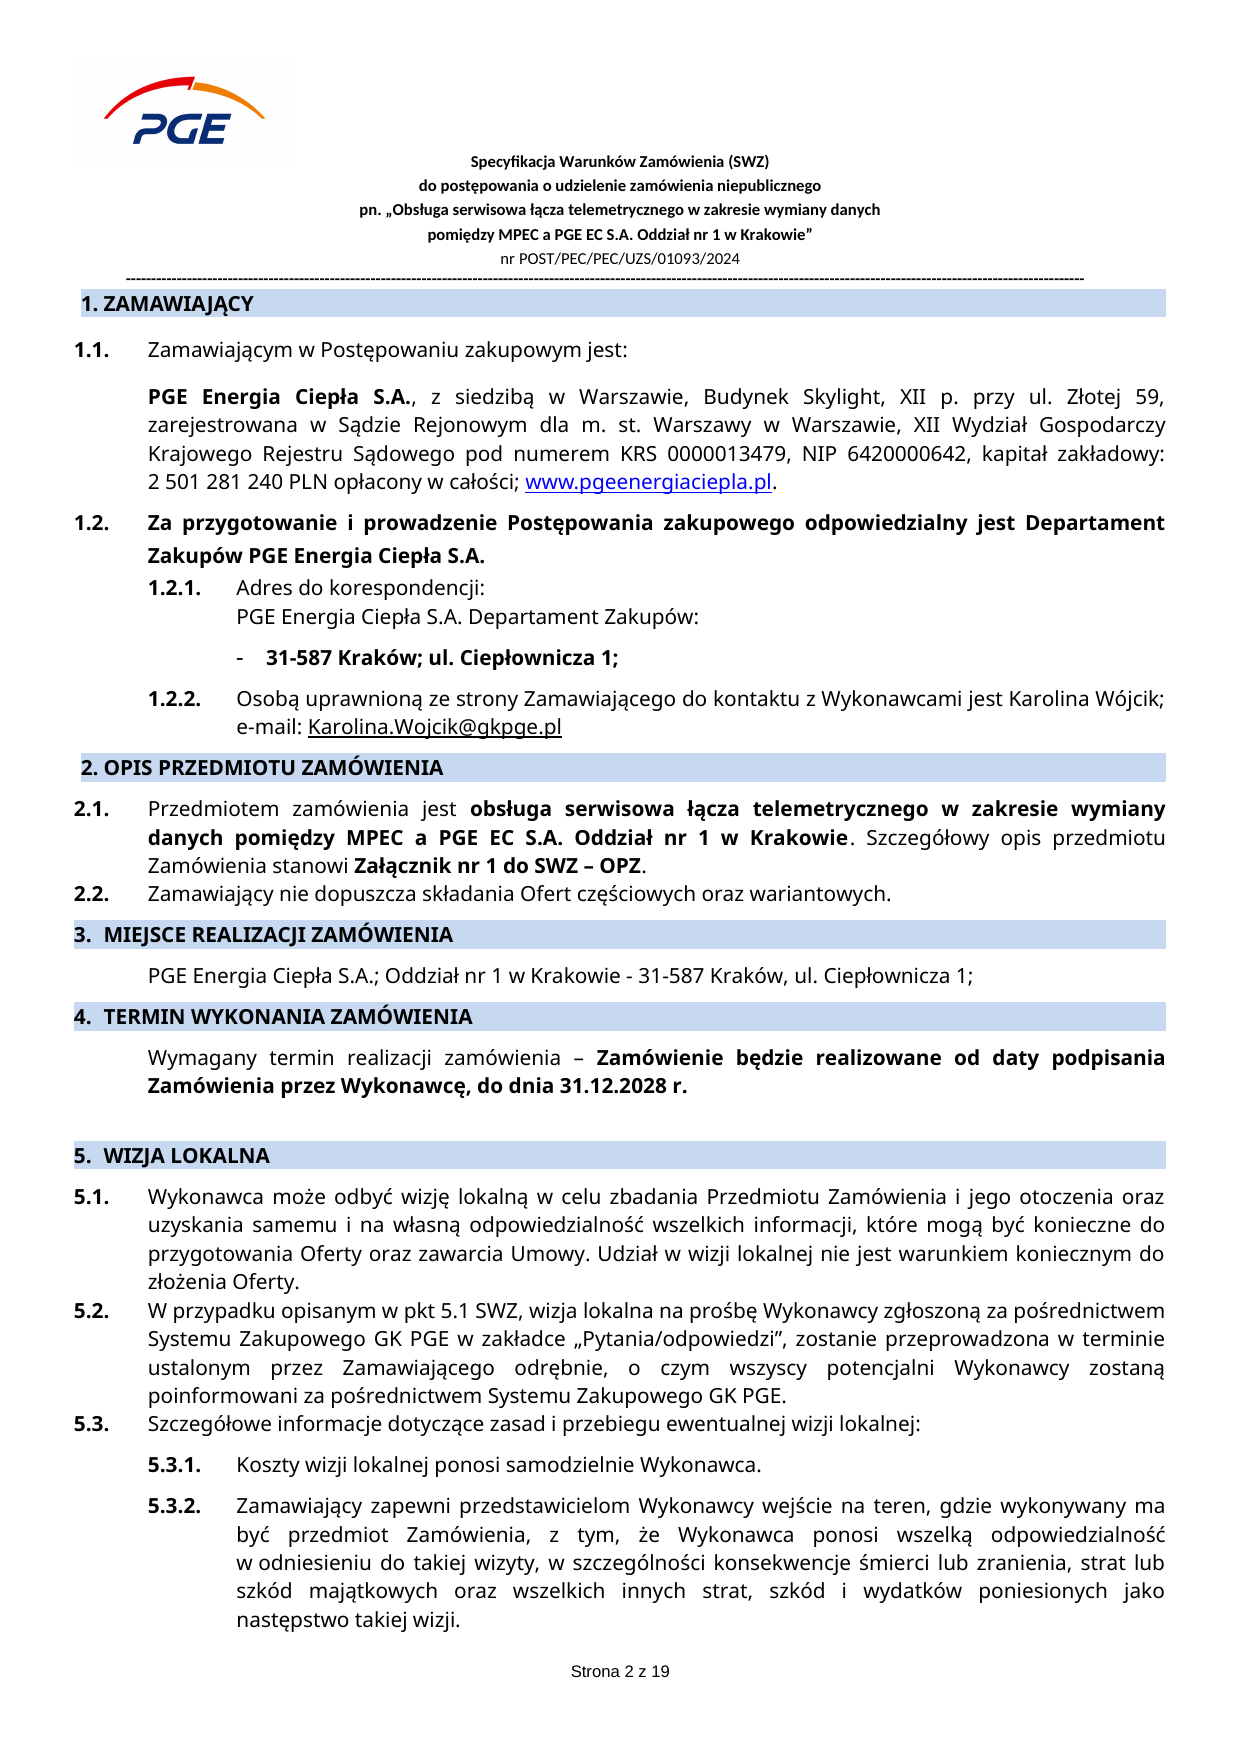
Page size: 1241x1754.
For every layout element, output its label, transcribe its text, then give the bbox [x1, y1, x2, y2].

list Zamawiający nie dopuszcza składania Ofert częściowych oraz wariantowych. [74, 879, 1166, 908]
subtitle MIEJSCE REALIZACJI ZAMÓWIENIA [74, 920, 1166, 949]
subtitle ZAMAWIAJĄCY [81, 289, 1166, 317]
subtitle 31-587 Kraków; ul. Ciepłownicza 1; [236, 643, 1137, 671]
list Wymagany termin realizacji zamówienia – Zamówienie będzie realizowane od daty podpisania Zamówienia przez Wykonawcę, do dnia 31.12.2028 r. [148, 1043, 1166, 1100]
subtitle PGE Energia Ciepła S.A.; Oddział nr 1 w Krakowie - 31-587 Kraków, ul. Ciepłownicza 1; [103, 961, 1137, 990]
list Wykonawca może odbyć wizję lokalną w celu zbadania Przedmiotu Zamówienia i jego otoczenia oraz uzyskania samemu i na własną odpowiedzialność wszelkich informacji, które mogą być konieczne do przygotowania Oferty oraz zawarcia Umowy. Udział w wizji lokalnej nie jest warunkiem koniecznym do złożenia Oferty. [74, 1182, 1166, 1296]
list W przypadku opisanym w pkt 5.1 SWZ, wizja lokalna na prośbę Wykonawcy zgłoszoną za pośrednictwem Systemu Zakupowego GK PGE w zakładce „Pytania/odpowiedzi”, zostanie przeprowadzona w terminie ustalonym przez Zamawiającego odrębnie, o czym wszyscy potencjalni Wykonawcy zostaną poinformowani za pośrednictwem Systemu Zakupowego GK PGE. [74, 1296, 1166, 1409]
subtitle OPIS PRZEDMIOTU ZAMÓWIENIA [81, 753, 1166, 782]
list Zamawiający zapewni przedstawicielom Wykonawcy wejście na teren, gdzie wykonywany ma być przedmiot Zamówienia, z tym, że Wykonawca ponosi wszelką odpowiedzialność w odniesieniu do takiej wizyty, w szczególności konsekwencje śmierci lub zranienia, strat lub szkód majątkowych oraz wszelkich innych strat, szkód i wydatków poniesionych jako następstwo takiej wizji. [148, 1491, 1166, 1633]
list Szczegółowe informacje dotyczące zasad i przebiegu ewentualnej wizji lokalnej: [74, 1409, 1166, 1438]
picture [75, 60, 294, 167]
list Za przygotowanie i prowadzenie Postępowania zakupowego odpowiedzialny jest Departament Zakupów PGE Energia Ciepła S.A. [74, 508, 1166, 569]
text PGE Energia Ciepła S.A. Departament Zakupów: [177, 602, 1137, 630]
list Przedmiotem zamówienia jest obsługa serwisowa łącza telemetrycznego w zakresie wymiany danych pomiędzy MPEC a PGE EC S.A. Oddział nr 1 w Krakowie. Szczegółowy opis przedmiotu Zamówienia stanowi Załącznik nr 1 do SWZ – OPZ. [74, 794, 1166, 879]
list Zamawiającym w Postępowaniu zakupowym jest: [74, 336, 1166, 364]
list Osobą uprawnioną ze strony Zamawiającego do kontaktu z Wykonawcami jest Karolina Wójcik; e-mail: Karolina.Wojcik@gkpge.pl [148, 684, 1166, 741]
subtitle TERMIN WYKONANIA ZAMÓWIENIA [74, 1002, 1166, 1031]
text PGE Energia Ciepła S.A., z siedzibą w Warszawie, Budynek Skylight, XII p. przy ul. Złotej 59, zarejestrowana w Sądzie Rejonowym dla m. st. Warszawy w Warszawie, XII Wydział Gospodarczy Krajowego Rejestru Sądowego pod numerem KRS 0000013479, NIP 6420000642, kapitał zakładowy: 2 501 281 240 PLN opłacony w całości; www.pgeenergiaciepla.pl. [148, 382, 1166, 496]
list Koszty wizji lokalnej ponosi samodzielnie Wykonawca. [148, 1450, 1166, 1479]
list Adres do korespondencji: [148, 573, 1166, 602]
subtitle WIZJA LOKALNA [74, 1141, 1166, 1169]
